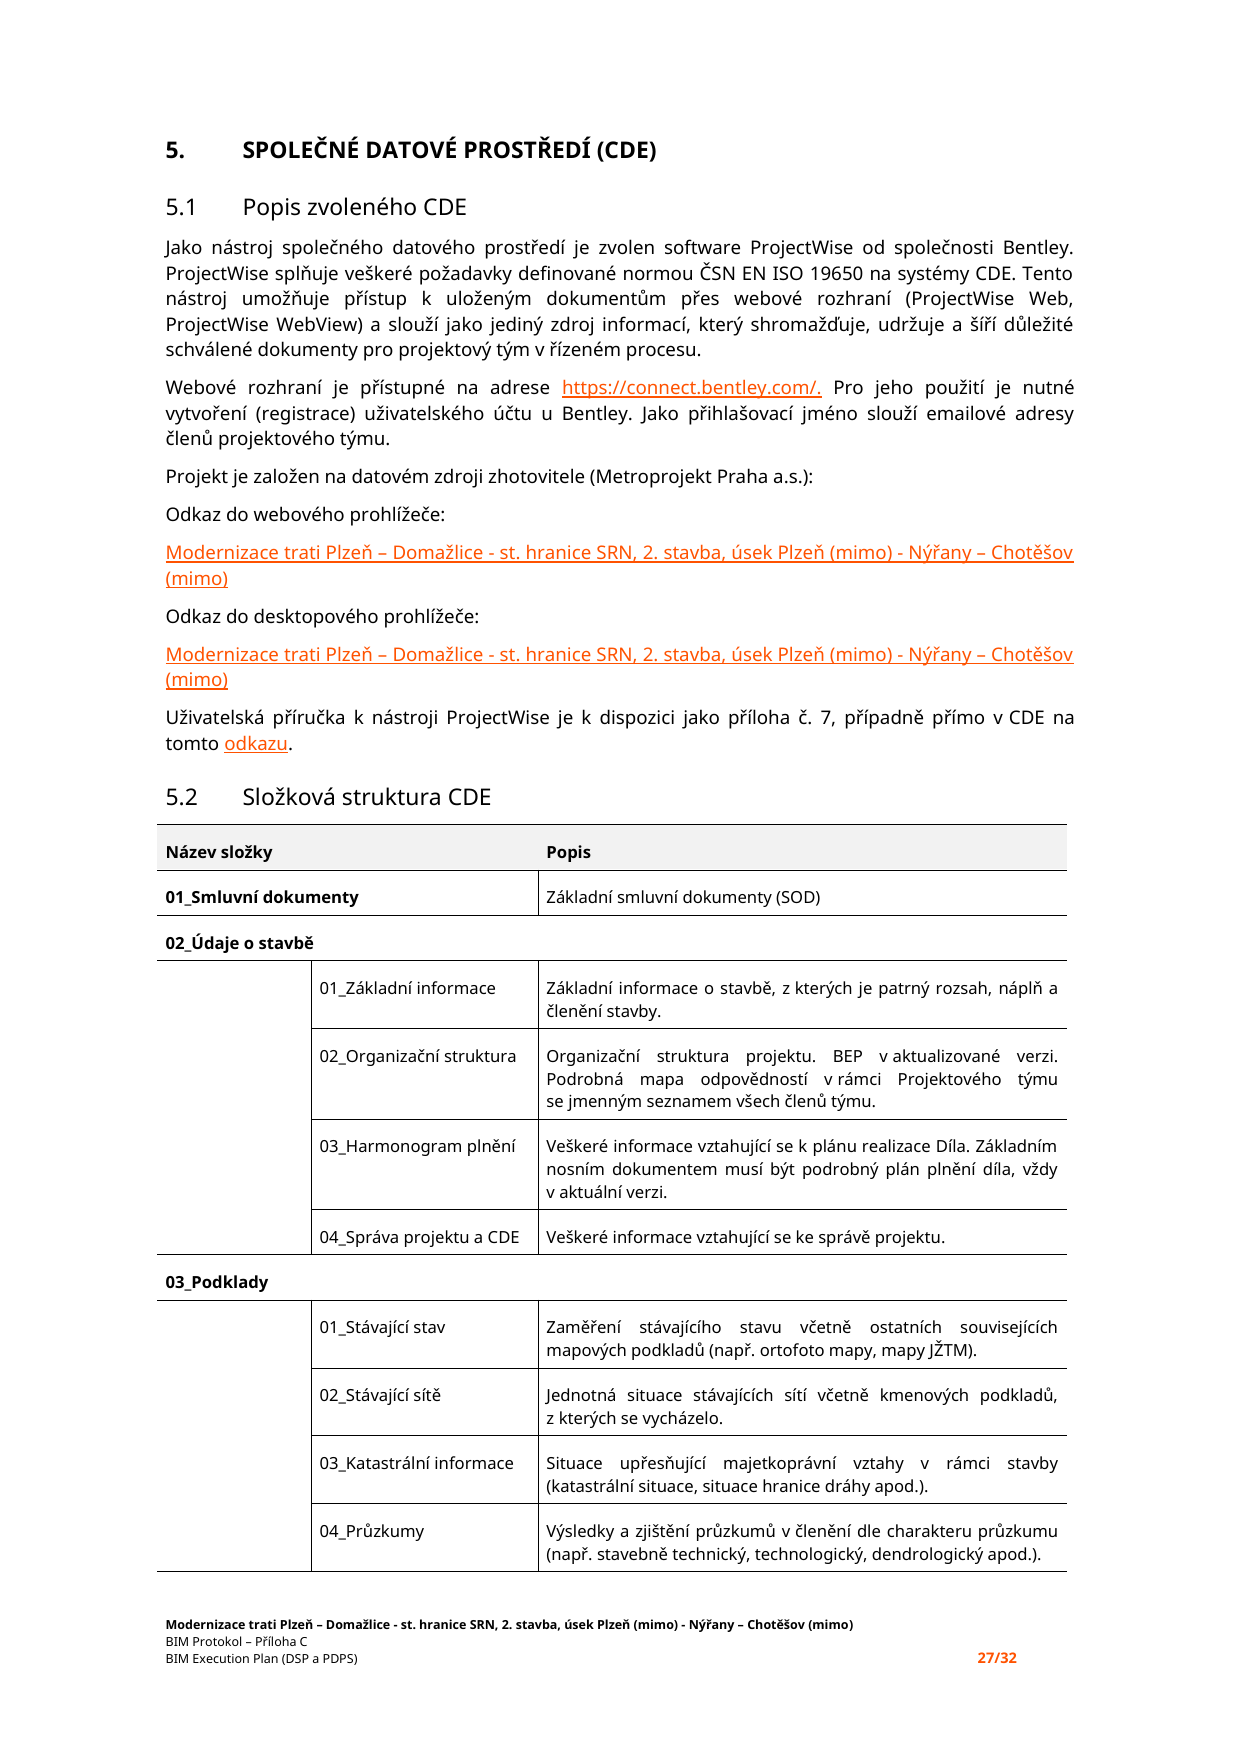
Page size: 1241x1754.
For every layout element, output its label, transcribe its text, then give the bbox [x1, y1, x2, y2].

table_cell 02_Údaje o stavbě [157, 916, 1067, 960]
text Odkaz do webového prohlížeče: [165, 501, 1075, 527]
table_cell Jednotná situace stávajících sítí včetně kmenových podkladů, z kterých se vycházelo. [539, 1369, 1067, 1435]
text Modernizace trati Plzeň – Domažlice - st. hranice SRN, 2. stavba, úsek Plzeň (mimo) - Nýřany – Chotěšov (mimo) [165, 641, 1075, 692]
table_cell 01_Stávající stav [312, 1301, 538, 1367]
table_cell 04_Průzkumy [312, 1504, 538, 1571]
table_cell Základní informace o stavbě, z kterých je patrný rozsah, náplň a členění stavby. [539, 961, 1067, 1028]
table_cell 02_Stávající sítě [312, 1369, 538, 1435]
table_cell Výsledky a zjištění průzkumů v členění dle charakteru průzkumu (např. stavebně technický, technologický, dendrologický apod.). [539, 1504, 1067, 1571]
table_cell Veškeré informace vztahující se k plánu realizace Díla. Základním nosním dokumentem musí být podrobný plán plnění díla, vždy v aktuální verzi. [539, 1120, 1067, 1209]
table_header Název složky [157, 825, 538, 869]
table_cell Veškeré informace vztahující se ke správě projektu. [539, 1210, 1067, 1254]
text Projekt je založen na datovém zdroji zhotovitele (Metroprojekt Praha a.s.): [165, 463, 1075, 489]
text Odkaz do desktopového prohlížeče: [165, 603, 1075, 628]
table_cell [157, 1301, 311, 1571]
table_cell 04_Správa projektu a CDE [312, 1210, 538, 1254]
table_cell Organizační struktura projektu. BEP v aktualizované verzi. Podrobná mapa odpovědností v rámci Projektového týmu se jmenným seznamem všech členů týmu. [539, 1029, 1067, 1118]
table_cell Situace upřesňující majetkoprávní vztahy v rámci stavby (katastrální situace, situace hranice dráhy apod.). [539, 1436, 1067, 1503]
table_cell [157, 961, 311, 1254]
table_cell 01_Smluvní dokumenty [157, 871, 538, 915]
table_cell 03_Podklady [157, 1255, 1067, 1299]
table_cell Zaměření stávajícího stavu včetně ostatních souvisejících mapových podkladů (např. ortofoto mapy, mapy JŽTM). [539, 1301, 1067, 1367]
subtitle Popis zvoleného CDE [165, 191, 1075, 222]
text Modernizace trati Plzeň – Domažlice - st. hranice SRN, 2. stavba, úsek Plzeň (mimo) - Nýřany – Chotěšov (mimo) [165, 539, 1075, 591]
table_cell 03_Katastrální informace [312, 1436, 538, 1503]
table_cell 03_Harmonogram plnění [312, 1120, 538, 1209]
text Jako nástroj společného datového prostředí je zvolen software ProjectWise od společnosti Bentley. ProjectWise splňuje veškeré požadavky definované normou ČSN EN ISO 19650 na systémy CDE. Tento nástroj umožňuje přístup k uloženým dokumentům přes webové rozhraní (ProjectWise Web, ProjectWise WebView) a slouží jako jediný zdroj informací, který shromažďuje, udržuje a šíří důležité schválené dokumenty pro projektový tým v řízeném procesu. [165, 234, 1075, 362]
subtitle Společné datové prostředí (CDE) [165, 134, 1075, 166]
table_cell 02_Organizační struktura [312, 1029, 538, 1118]
text Webové rozhraní je přístupné na adrese https://connect.bentley.com/. Pro jeho použití je nutné vytvoření (registrace) uživatelského účtu u Bentley. Jako přihlašovací jméno slouží emailové adresy členů projektového týmu. [165, 374, 1075, 451]
table_header Popis [538, 825, 1067, 869]
table_cell 01_Základní informace [312, 961, 538, 1028]
subtitle Složková struktura CDE [165, 781, 1075, 812]
text Uživatelská příručka k nástroji ProjectWise je k dispozici jako příloha č. 7, případně přímo v CDE na tomto odkazu. [165, 704, 1075, 756]
table_cell Základní smluvní dokumenty (SOD) [539, 871, 1067, 915]
